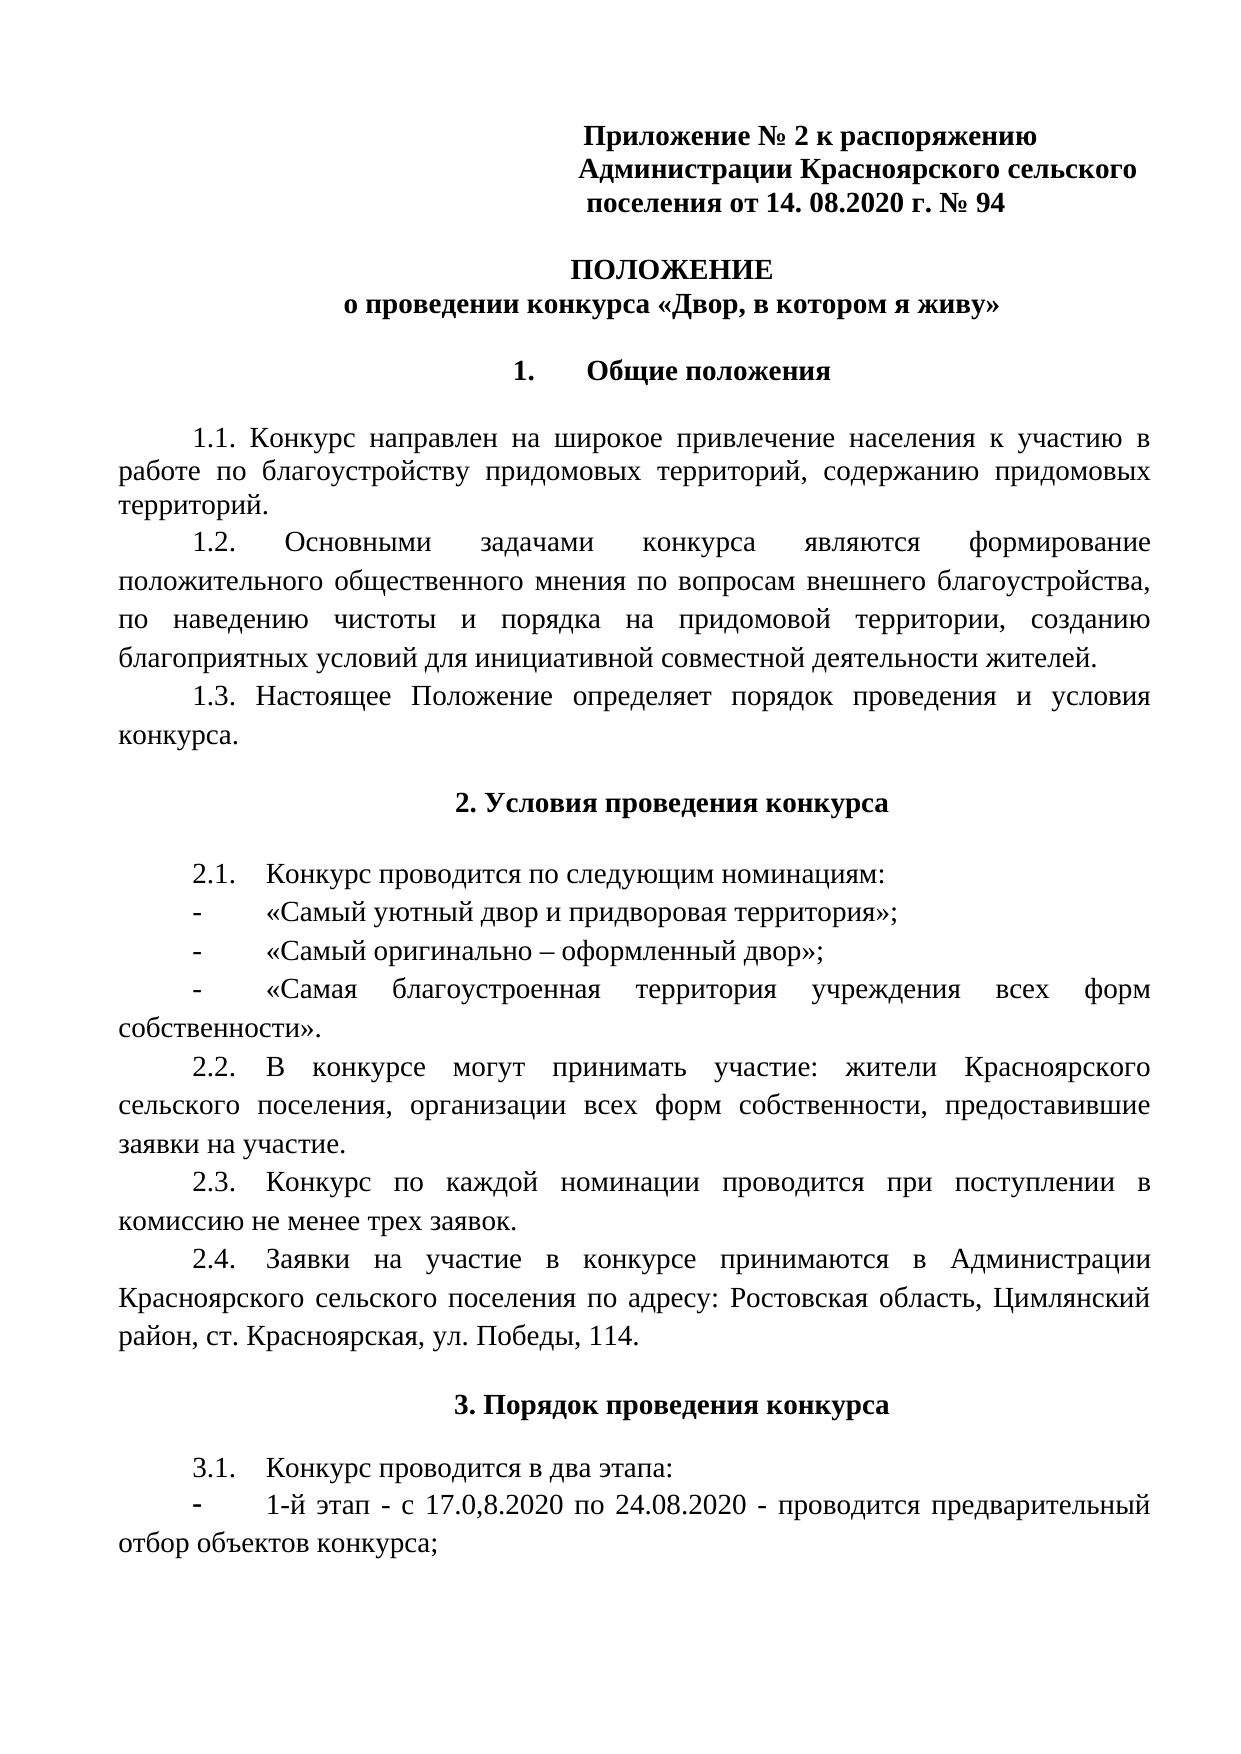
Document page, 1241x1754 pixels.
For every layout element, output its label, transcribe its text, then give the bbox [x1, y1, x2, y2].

text 2. Условия проведения конкурса [118, 785, 1152, 819]
text поселения от 14. 08.2020 г. № 94 [118, 185, 1152, 219]
list «Самая благоустроенная территория учреждения всех форм собственности». [118, 968, 1152, 1045]
list «Самый оригинально – оформленный двор»; [118, 929, 1152, 968]
list Общие положения [118, 353, 1152, 386]
list В конкурсе могут принимать участие: жители Красноярского сельского поселения, организации всех форм собственности, предоставившие заявки на участие. [118, 1045, 1152, 1161]
text ПОЛОЖЕНИЕ [118, 252, 1152, 286]
list 1-й этап - с 17.0,8.2020 по 24.08.2020 - проводится предварительный отбор объектов конкурса; [118, 1483, 1152, 1560]
list Заявки на участие в конкурсе принимаются в Администрации Красноярского сельского поселения по адресу: Ростовская область, Цимлянский район, ст. Красноярская, ул. Победы, 114. [118, 1238, 1152, 1353]
text 1.3. Настоящее Положение определяет порядок проведения и условия конкурса. [118, 675, 1152, 752]
list «Самый уютный двор и придворовая территория»; [118, 891, 1152, 929]
list Конкурс проводится по следующим номинациям: [118, 852, 1152, 891]
text о проведении конкурса «Двор, в котором я живу» [118, 286, 1152, 319]
text Администрации Красноярского сельского [118, 152, 1152, 185]
text 1.1. Конкурс направлен на широкое привлечение населения к участию в работе по благоустройству придомовых территорий, содержанию придомовых территорий. [118, 420, 1152, 521]
text Приложение № 2 к распоряжению [118, 118, 1152, 152]
text 1.2. Основными задачами конкурса являются формирование положительного общественного мнения по вопросам внешнего благоустройства, по наведению чистоты и порядка на придомовой территории, созданию благоприятных условий для инициативной совместной деятельности жителей. [118, 521, 1152, 675]
text 3. Порядок проведения конкурса [118, 1387, 1152, 1421]
list Конкурс проводится в два этапа: [118, 1454, 1152, 1483]
list Конкурс по каждой номинации проводится при поступлении в комиссию не менее трех заявок. [118, 1161, 1152, 1238]
